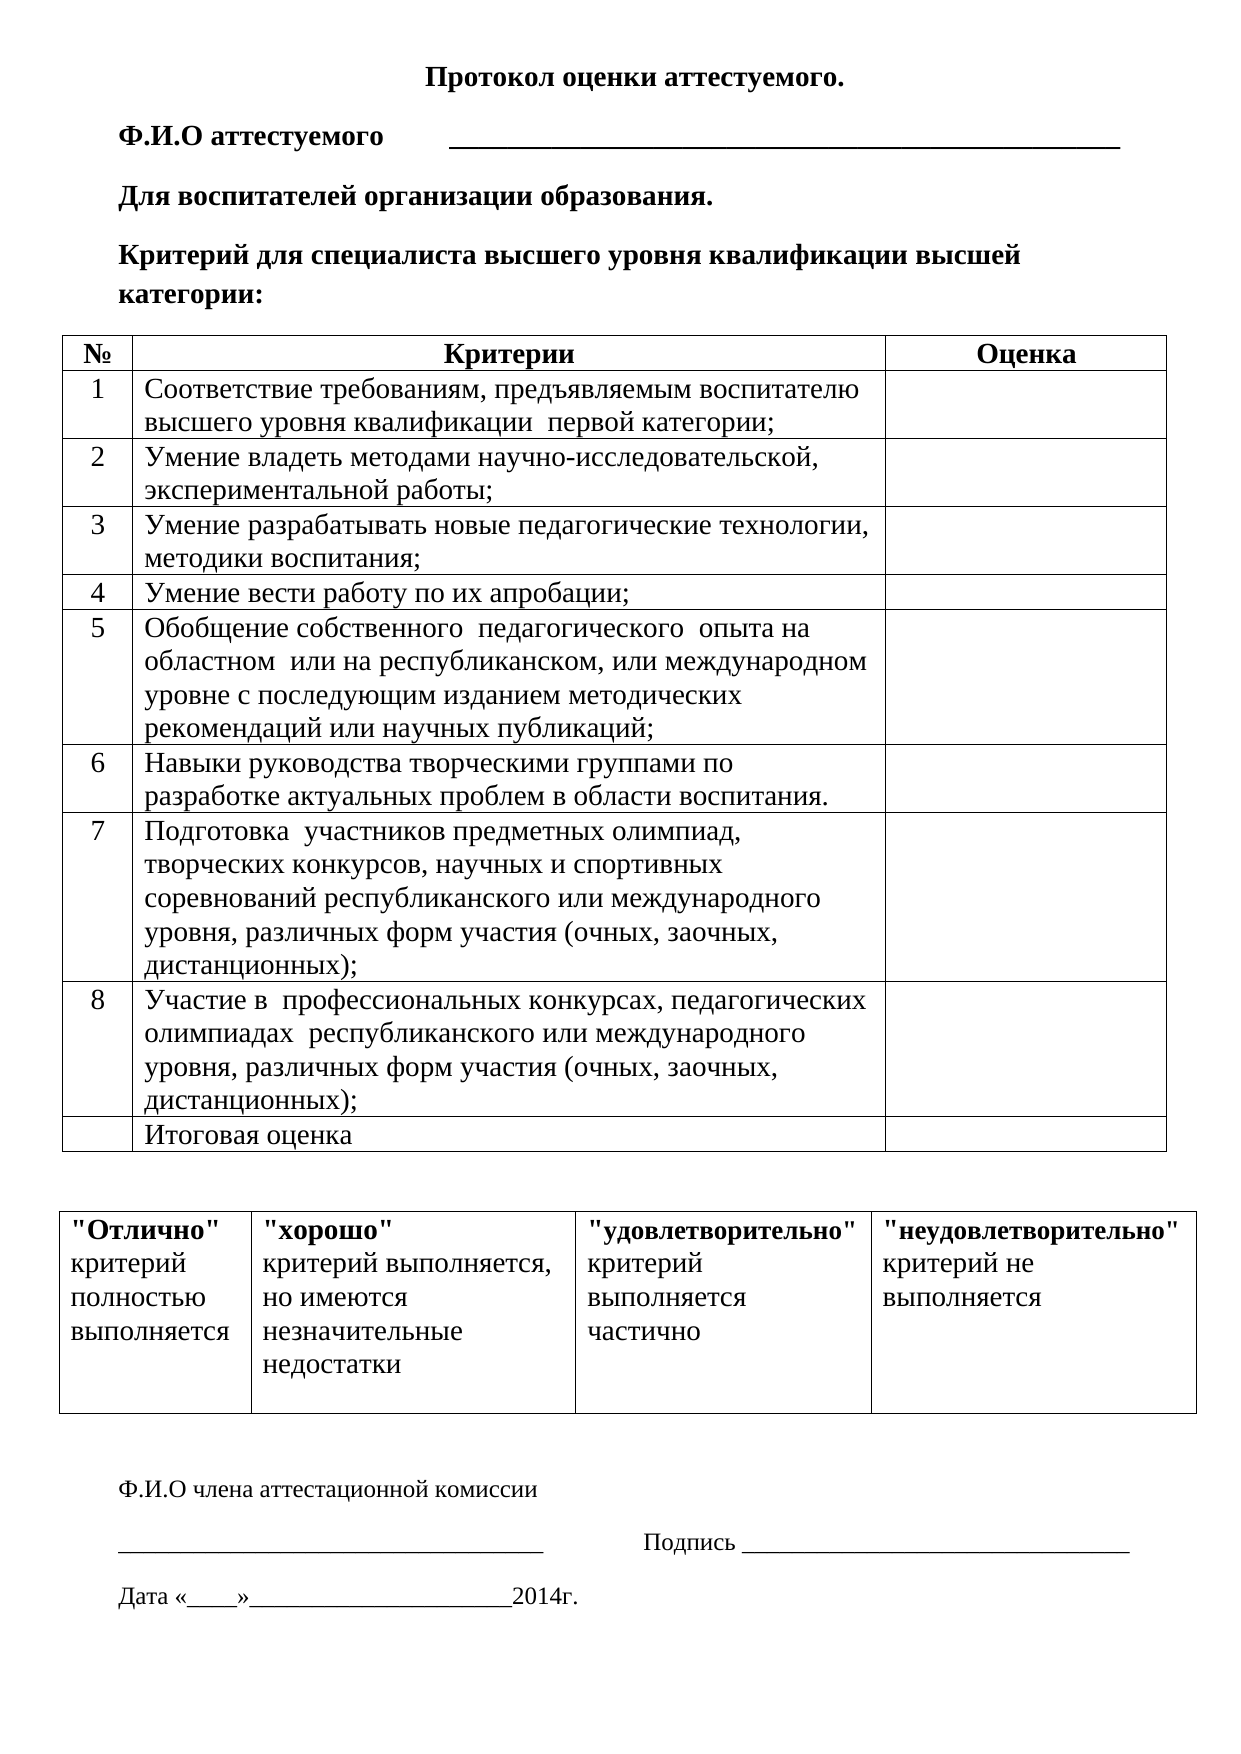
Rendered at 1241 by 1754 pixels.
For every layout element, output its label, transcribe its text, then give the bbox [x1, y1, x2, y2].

table_cell 7 [63, 813, 132, 981]
table_header "неудовлетворительно" критерий не выполняется [872, 1212, 1196, 1413]
text Протокол оценки аттестуемого. [118, 59, 1152, 93]
text Критерий для специалиста высшего уровня квалификации высшей категории: [118, 237, 1152, 309]
table_header "удовлетворительно" критерий выполняется частично [576, 1212, 871, 1413]
table_cell Умение разрабатывать новые педагогические технологии, методики воспитания; [133, 507, 885, 574]
table_cell Умение вести работу по их апробации; [133, 575, 885, 609]
table_cell [886, 745, 1166, 812]
table_cell Подготовка участников предметных олимпиад, творческих конкурсов, научных и спортивных соревнований республиканского или международного уровня, различных форм участия (очных, заочных, дистанционных); [133, 813, 885, 981]
text Дата «____»_____________________2014г. [118, 1581, 1152, 1610]
text Для воспитателей организации образования. [118, 178, 1152, 211]
table_cell 1 [63, 371, 132, 438]
table_cell 6 [63, 745, 132, 812]
table_cell [63, 1117, 132, 1151]
table_cell [886, 813, 1166, 981]
table_cell [886, 507, 1166, 574]
text __________________________________ Подпись _______________________________ [118, 1527, 1152, 1556]
table_cell Умение владеть методами научно-исследовательской, экспериментальной работы; [133, 439, 885, 506]
table_cell [886, 371, 1166, 438]
table_cell 8 [63, 982, 132, 1116]
table_cell Итоговая оценка [133, 1117, 885, 1151]
table_header "хорошо" критерий выполняется, но имеются незначительные недостатки [252, 1212, 575, 1413]
table_cell Участие в профессиональных конкурсах, педагогических олимпиадах республиканского или международного уровня, различных форм участия (очных, заочных, дистанционных); [133, 982, 885, 1116]
table_cell [886, 610, 1166, 744]
table_cell [886, 982, 1166, 1116]
table_header Критерии [133, 336, 885, 370]
table_header "Отлично" критерий полностью выполняется [60, 1212, 251, 1413]
table_cell [886, 1117, 1166, 1151]
text Ф.И.О члена аттестационной комиссии [118, 1474, 1152, 1502]
table_cell Навыки руководства творческими группами по разработке актуальных проблем в области воспитания. [133, 745, 885, 812]
table_cell [886, 439, 1166, 506]
table_header Оценка [886, 336, 1166, 370]
table_cell 2 [63, 439, 132, 506]
table_cell 3 [63, 507, 132, 574]
table_cell 5 [63, 610, 132, 744]
table_cell [886, 575, 1166, 609]
table_cell Обобщение собственного педагогического опыта на областном или на республиканском, или международном уровне с последующим изданием методических рекомендаций или научных публикаций; [133, 610, 885, 744]
table_cell 4 [63, 575, 132, 609]
table_header № [63, 336, 132, 370]
text Ф.И.О аттестуемого ______________________________________________ [118, 118, 1152, 152]
table_cell Соответствие требованиям, предъявляемым воспитателю высшего уровня квалификации первой категории; [133, 371, 885, 438]
